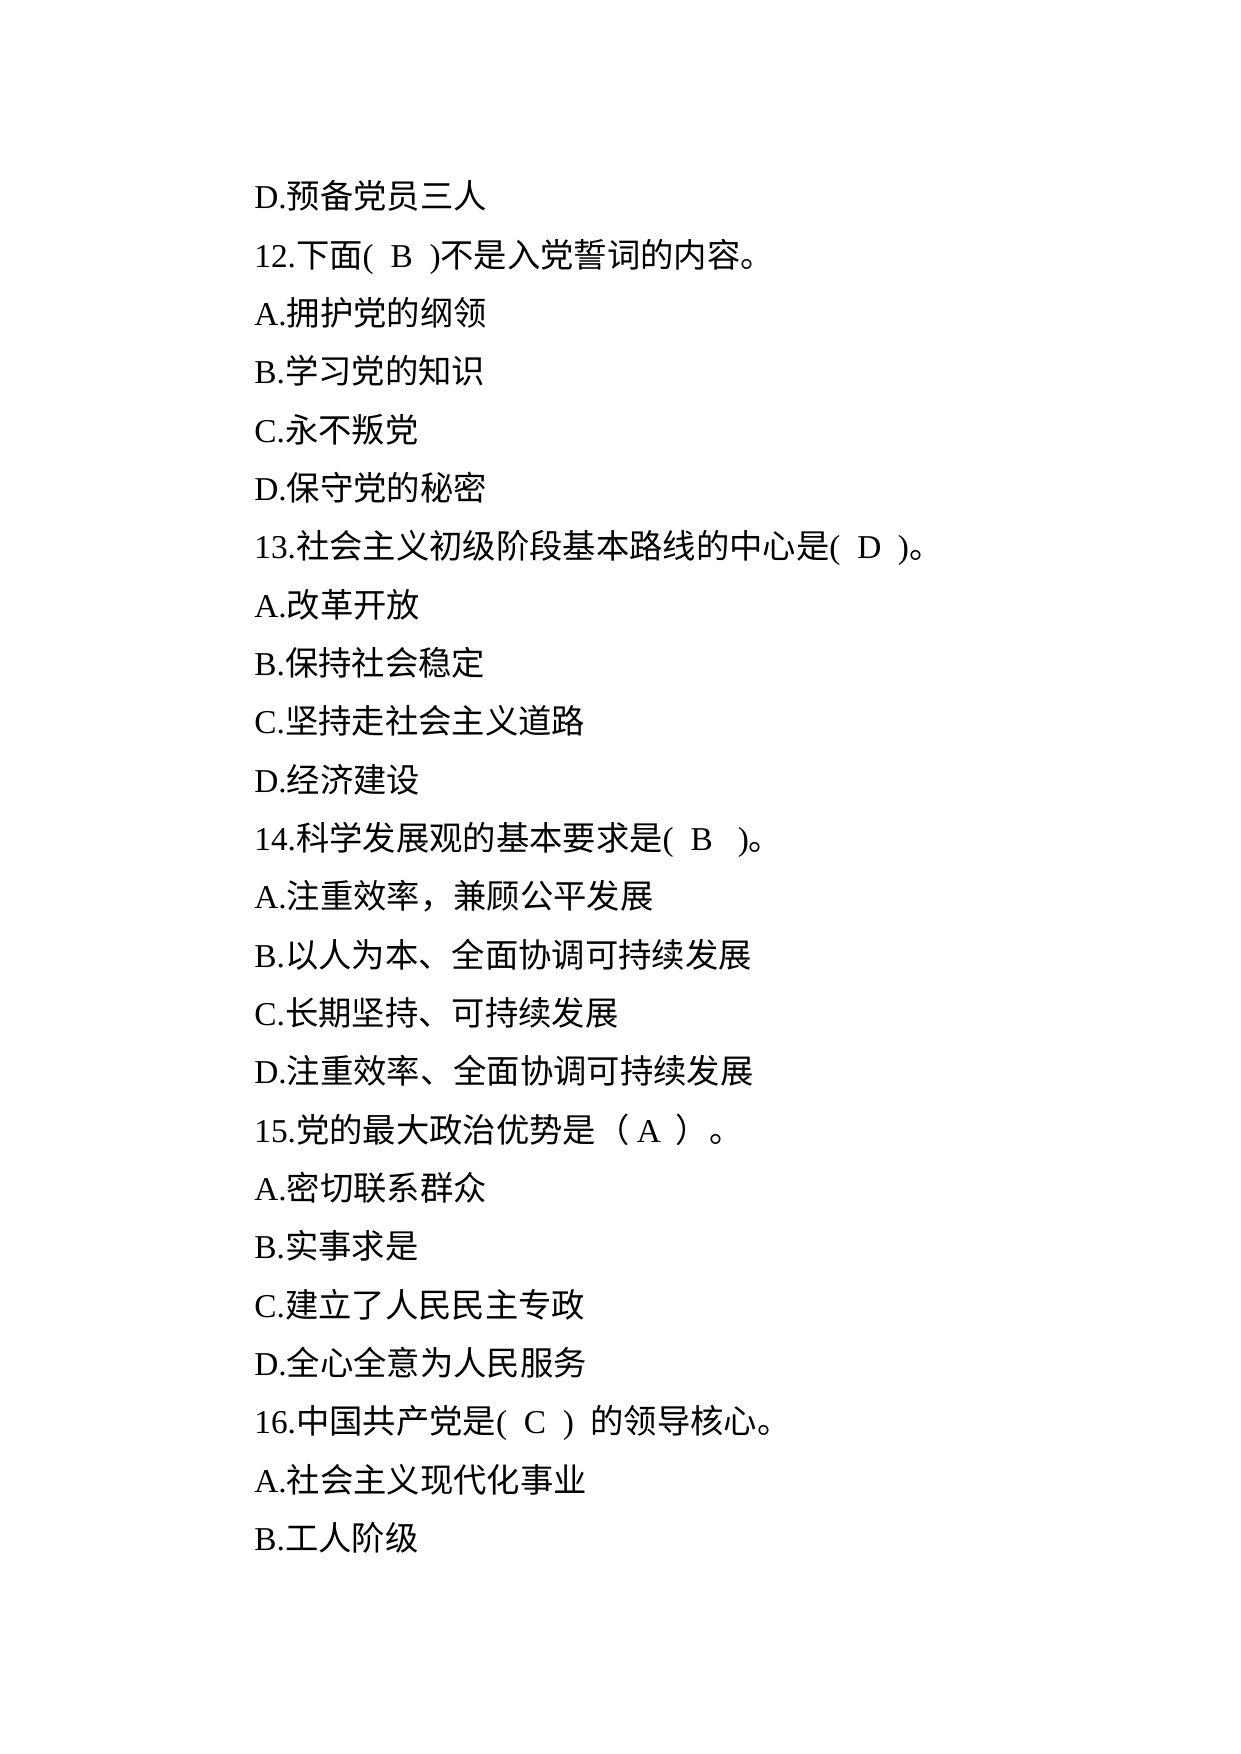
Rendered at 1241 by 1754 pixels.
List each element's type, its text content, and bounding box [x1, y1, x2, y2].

text D.全心全意为人民服务 [187, 1329, 1053, 1387]
text 13.社会主义初级阶段基本路线的中心是( D )。 [187, 512, 1053, 570]
text B.以人为本、全面协调可持续发展 [187, 920, 1053, 979]
text A.密切联系群众 [187, 1154, 1053, 1212]
text 14.科学发展观的基本要求是( B )。 [187, 804, 1053, 862]
text A.注重效率，兼顾公平发展 [187, 862, 1053, 920]
text A.拥护党的纲领 [187, 279, 1053, 337]
text D.经济建设 [187, 745, 1053, 804]
text B.工人阶级 [187, 1504, 1053, 1562]
text D.注重效率、全面协调可持续发展 [187, 1037, 1053, 1095]
text D.预备党员三人 [187, 162, 1053, 220]
text C.永不叛党 [187, 395, 1053, 454]
text 16.中国共产党是( C ) 的领导核心。 [187, 1387, 1053, 1445]
text A.社会主义现代化事业 [187, 1445, 1053, 1504]
text 15.党的最大政治优势是（ A ）。 [187, 1095, 1053, 1154]
text B.实事求是 [187, 1212, 1053, 1270]
text C.坚持走社会主义道路 [187, 687, 1053, 745]
text A.改革开放 [187, 570, 1053, 629]
text 12.下面( B )不是入党誓词的内容。 [187, 220, 1053, 279]
text C.长期坚持、可持续发展 [187, 979, 1053, 1037]
text D.保守党的秘密 [187, 454, 1053, 512]
text B.保持社会稳定 [187, 629, 1053, 687]
text B.学习党的知识 [187, 337, 1053, 395]
text C.建立了人民民主专政 [187, 1270, 1053, 1329]
